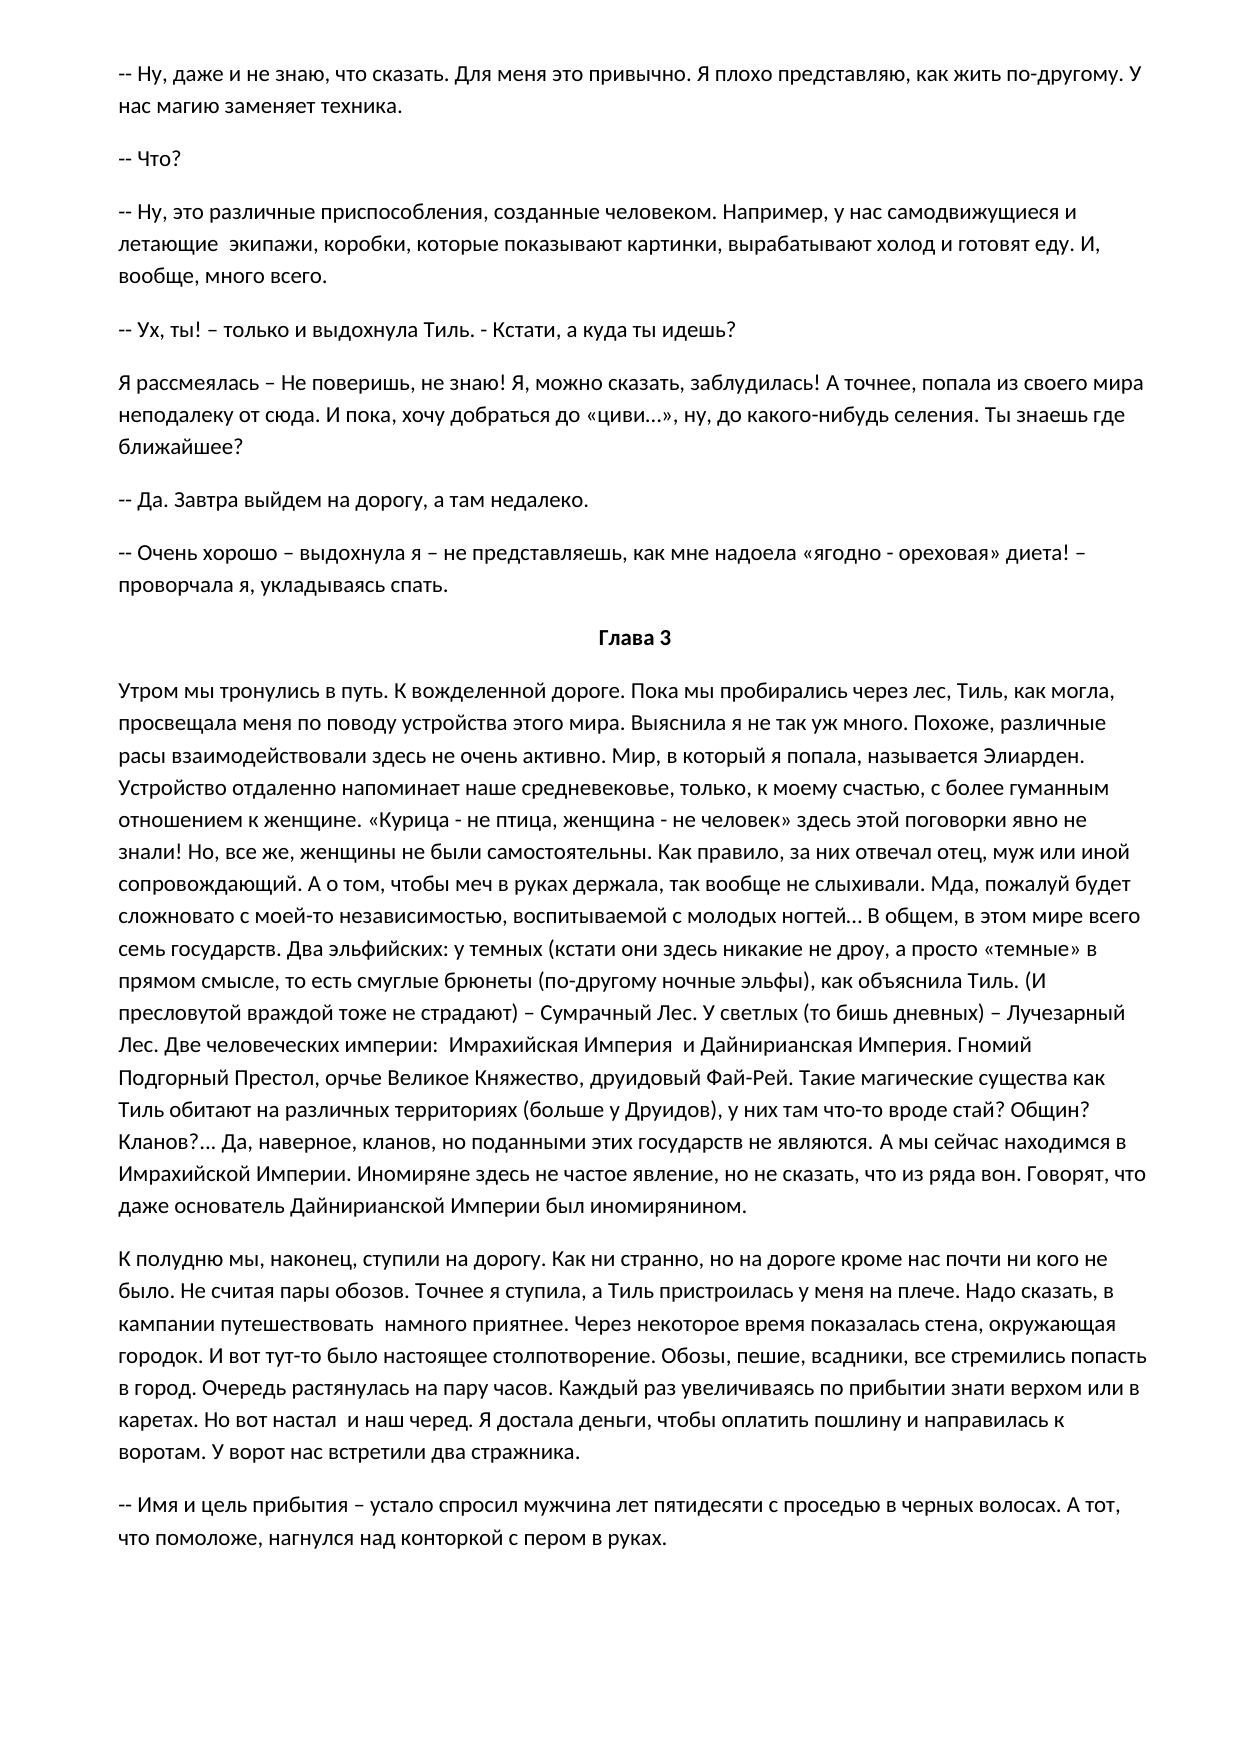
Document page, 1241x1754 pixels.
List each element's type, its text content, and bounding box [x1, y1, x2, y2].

text -- Ух, ты! – только и выдохнула Тиль. - Кстати, а куда ты идешь? [118, 315, 1152, 343]
text -- Имя и цель прибытия – устало спросил мужчина лет пятидесяти с проседью в черных волосах. А тот, что помоложе, нагнулся над конторкой с пером в руках. [118, 1491, 1152, 1551]
text -- Ну, это различные приспособления, созданные человеком. Например, у нас самодвижущиеся и летающие экипажи, коробки, которые показывают картинки, вырабатывают холод и готовят еду. И, вообще, много всего. [118, 197, 1152, 290]
text Глава 3 [118, 623, 1152, 651]
text -- Да. Завтра выйдем на дорогу, а там недалеко. [118, 485, 1152, 513]
text -- Что? [118, 144, 1152, 172]
text К полудню мы, наконец, ступили на дорогу. Как ни странно, но на дороге кроме нас почти ни кого не было. Не считая пары обозов. Точнее я ступила, а Тиль пристроилась у меня на плече. Надо сказать, в кампании путешествовать намного приятнее. Через некоторое время показалась стена, окружающая городок. И вот тут-то было настоящее столпотворение. Обозы, пешие, всадники, все стремились попасть в город. Очередь растянулась на пару часов. Каждый раз увеличиваясь по прибытии знати верхом или в каретах. Но вот настал и наш черед. Я достала деньги, чтобы оплатить пошлину и направилась к воротам. У ворот нас встретили два стражника. [118, 1244, 1152, 1466]
text Я рассмеялась – Не поверишь, не знаю! Я, можно сказать, заблудилась! А точнее, попала из своего мира неподалеку от сюда. И пока, хочу добраться до «циви…», ну, до какого-нибудь селения. Ты знаешь где ближайшее? [118, 368, 1152, 460]
text -- Ну, даже и не знаю, что сказать. Для меня это привычно. Я плохо представляю, как жить по-другому. У нас магию заменяет техника. [118, 59, 1152, 119]
text Утром мы тронулись в путь. К вожделенной дороге. Пока мы пробирались через лес, Тиль, как могла, просвещала меня по поводу устройства этого мира. Выяснила я не так уж много. Похоже, различные расы взаимодействовали здесь не очень активно. Мир, в который я попала, называется Элиарден. Устройство отдаленно напоминает наше средневековье, только, к моему счастью, с более гуманным отношением к женщине. «Курица - не птица, женщина - не человек» здесь этой поговорки явно не знали! Но, все же, женщины не были самостоятельны. Как правило, за них отвечал отец, муж или иной сопровождающий. А о том, чтобы меч в руках держала, так вообще не слыхивали. Мда, пожалуй будет сложновато с моей-то независимостью, воспитываемой с молодых ногтей… В общем, в этом мире всего семь государств. Два эльфийских: у темных (кстати они здесь никакие не дроу, а просто «темные» в прямом смысле, то есть смуглые брюнеты (по-другому ночные эльфы), как объяснила Тиль. (И пресловутой враждой тоже не страдают) – Сумрачный Лес. У светлых (то бишь дневных) – Лучезарный Лес. Две человеческих империи: Имрахийская Империя и Дайнирианская Империя. Гномий Подгорный Престол, орчье Великое Княжество, друидовый Фай-Рей. Такие магические существа как Тиль обитают на различных территориях (больше у Друидов), у них там что-то вроде стай? Общин? Кланов?... Да, наверное, кланов, но поданными этих государств не являются. А мы сейчас находимся в Имрахийской Империи. Иномиряне здесь не частое явление, но не сказать, что из ряда вон. Говорят, что даже основатель Дайнирианской Империи был иномирянином. [118, 676, 1152, 1219]
text -- Очень хорошо – выдохнула я – не представляешь, как мне надоела «ягодно - ореховая» диета! – проворчала я, укладываясь спать. [118, 538, 1152, 598]
